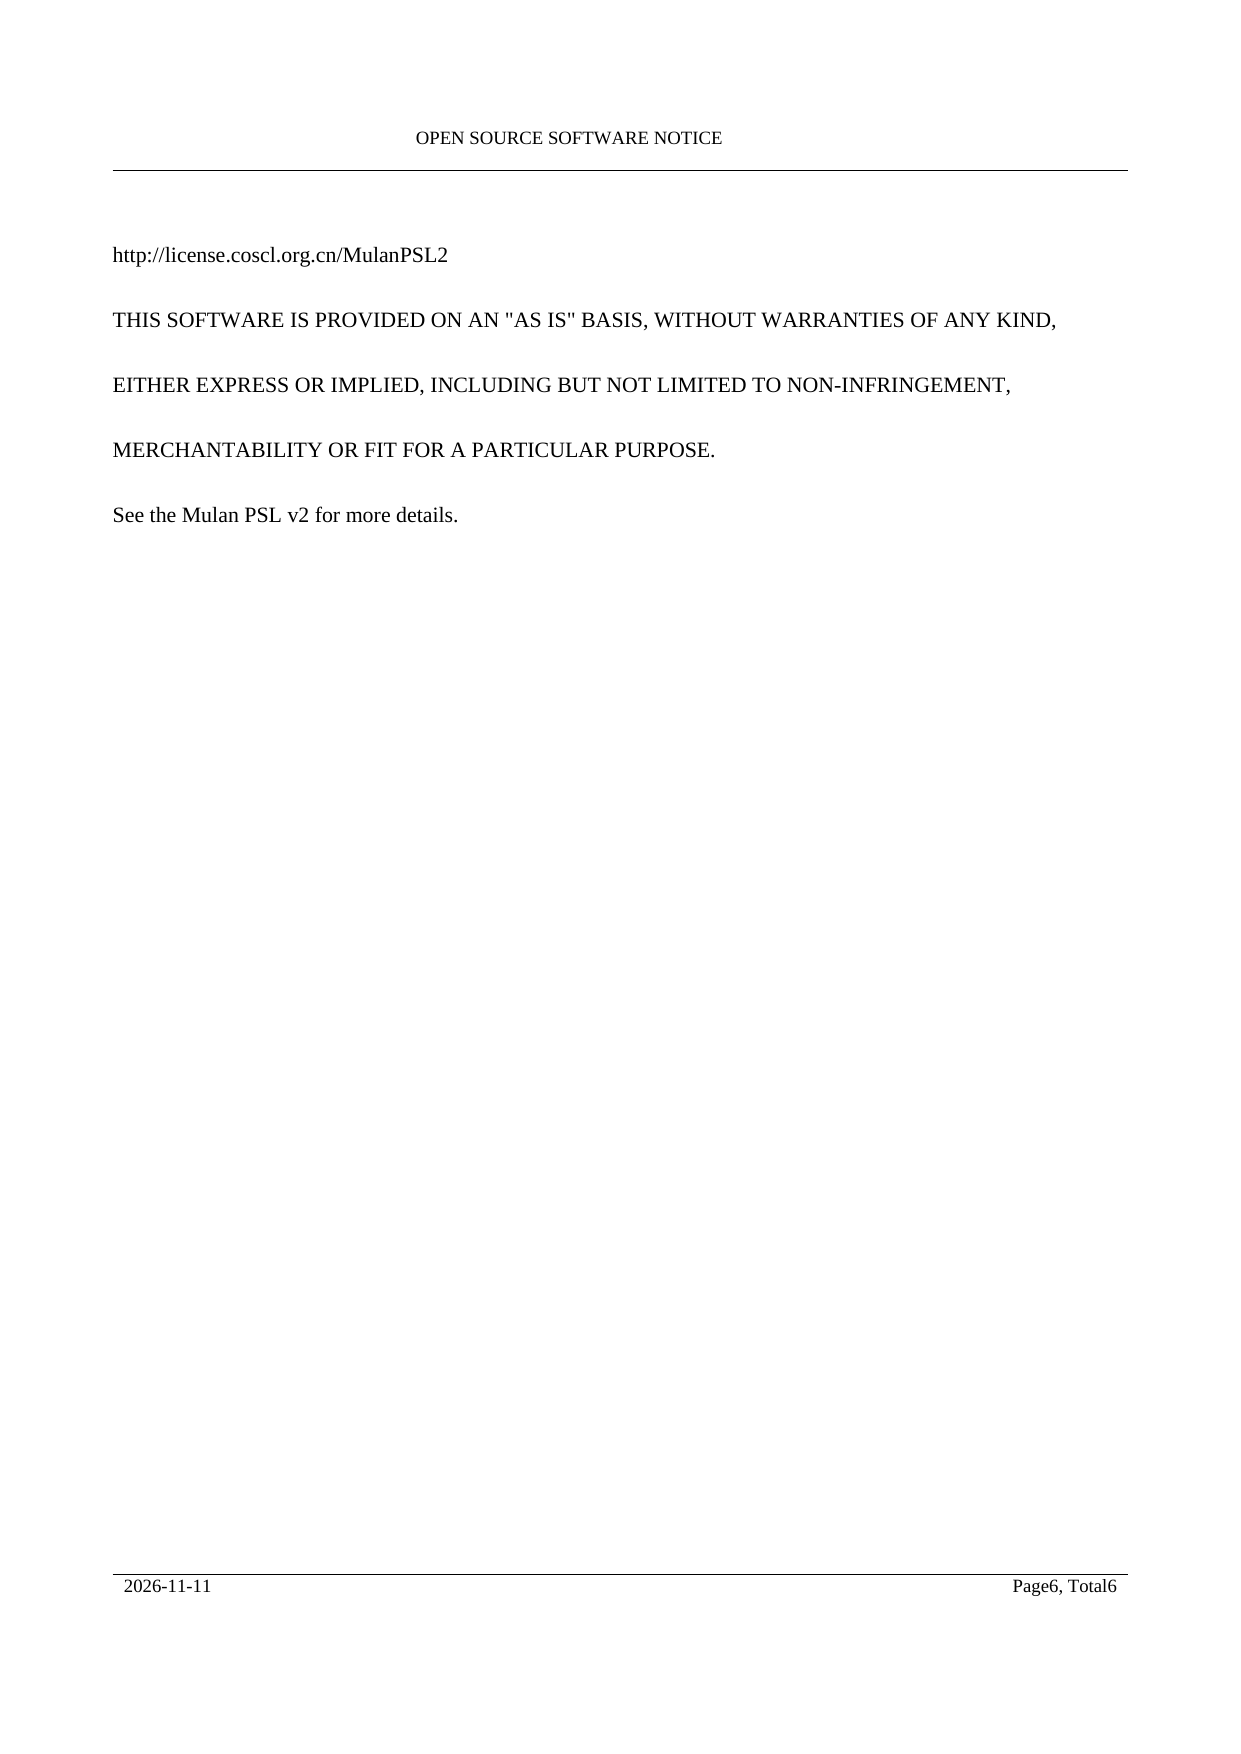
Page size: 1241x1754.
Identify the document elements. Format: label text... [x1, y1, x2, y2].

text See the Mulan PSL v2 for more details. [112, 499, 1128, 531]
text MERCHANTABILITY OR FIT FOR A PARTICULAR PURPOSE. [112, 434, 1128, 466]
text EITHER EXPRESS OR IMPLIED, INCLUDING BUT NOT LIMITED TO NON-INFRINGEMENT, [112, 369, 1128, 401]
text THIS SOFTWARE IS PROVIDED ON AN "AS IS" BASIS, WITHOUT WARRANTIES OF ANY KIND, [112, 304, 1128, 336]
text http://license.coscl.org.cn/MulanPSL2 [112, 239, 1128, 271]
